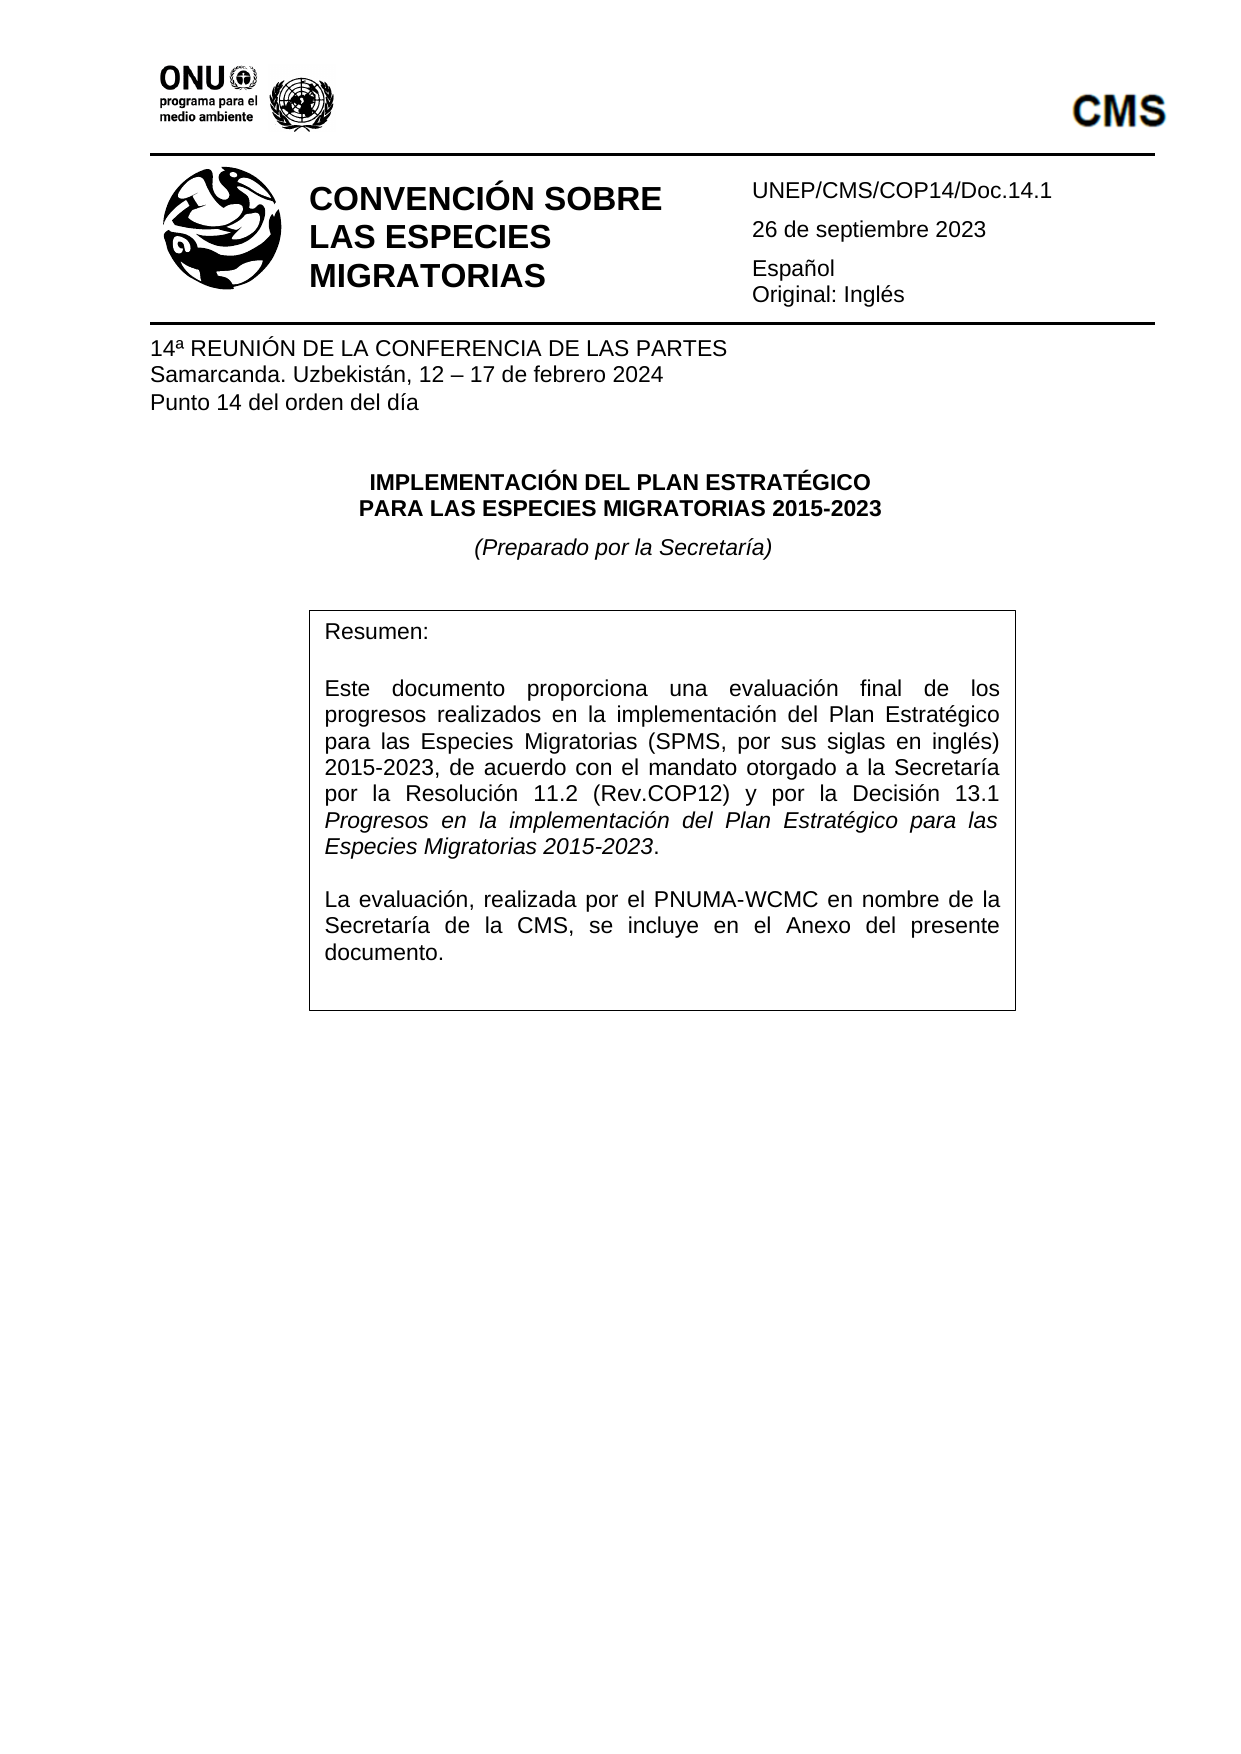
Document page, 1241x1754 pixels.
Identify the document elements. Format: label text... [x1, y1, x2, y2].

picture [148, 32, 264, 149]
table_header UNEP/CMS/COP14/Doc.14.1 26 de septiembre 2023 Español Original: Inglés [741, 156, 1155, 322]
picture [1070, 87, 1167, 131]
text Samarcanda. Uzbekistán, 12 – 17 de febrero 2024 [150, 363, 1090, 388]
text 14ª REUNIÓN DE LA CONFERENCIA DE LAS PARTES [150, 335, 1090, 361]
text IMPLEMENTACIÓN DEL PLAN ESTRATÉGICO [150, 468, 1090, 495]
table_header [150, 156, 309, 322]
table_header CONVENCIÓN SOBRE LAS ESPECIES MIGRATORIAS [309, 156, 741, 322]
text Punto 14 del orden del día [150, 389, 1090, 416]
text (Preparado por la Secretaría) [150, 534, 1090, 560]
text PARA LAS ESPECIES MIGRATORIAS 2015-2023 [150, 495, 1090, 521]
